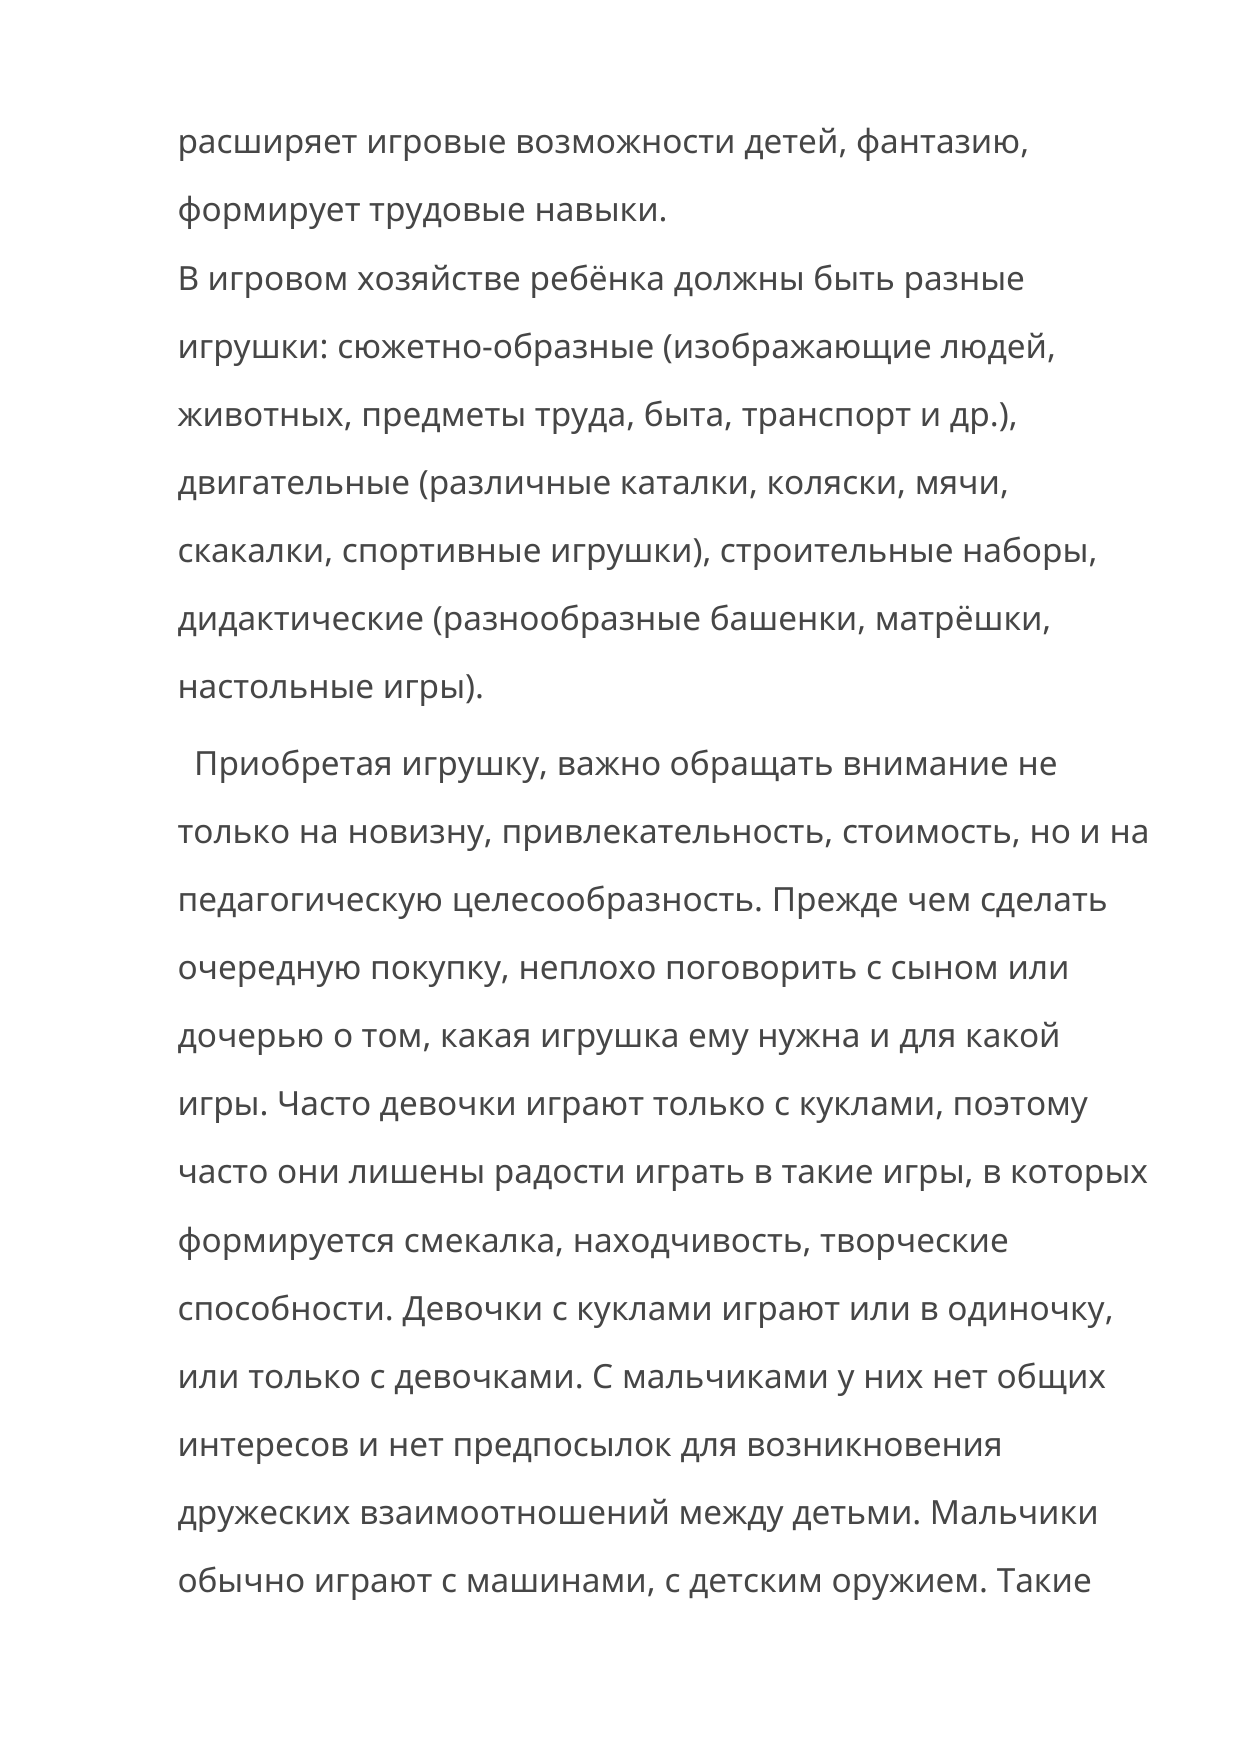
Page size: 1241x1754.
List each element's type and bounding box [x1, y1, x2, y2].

text [177, 739, 1152, 1602]
text [177, 118, 1152, 708]
